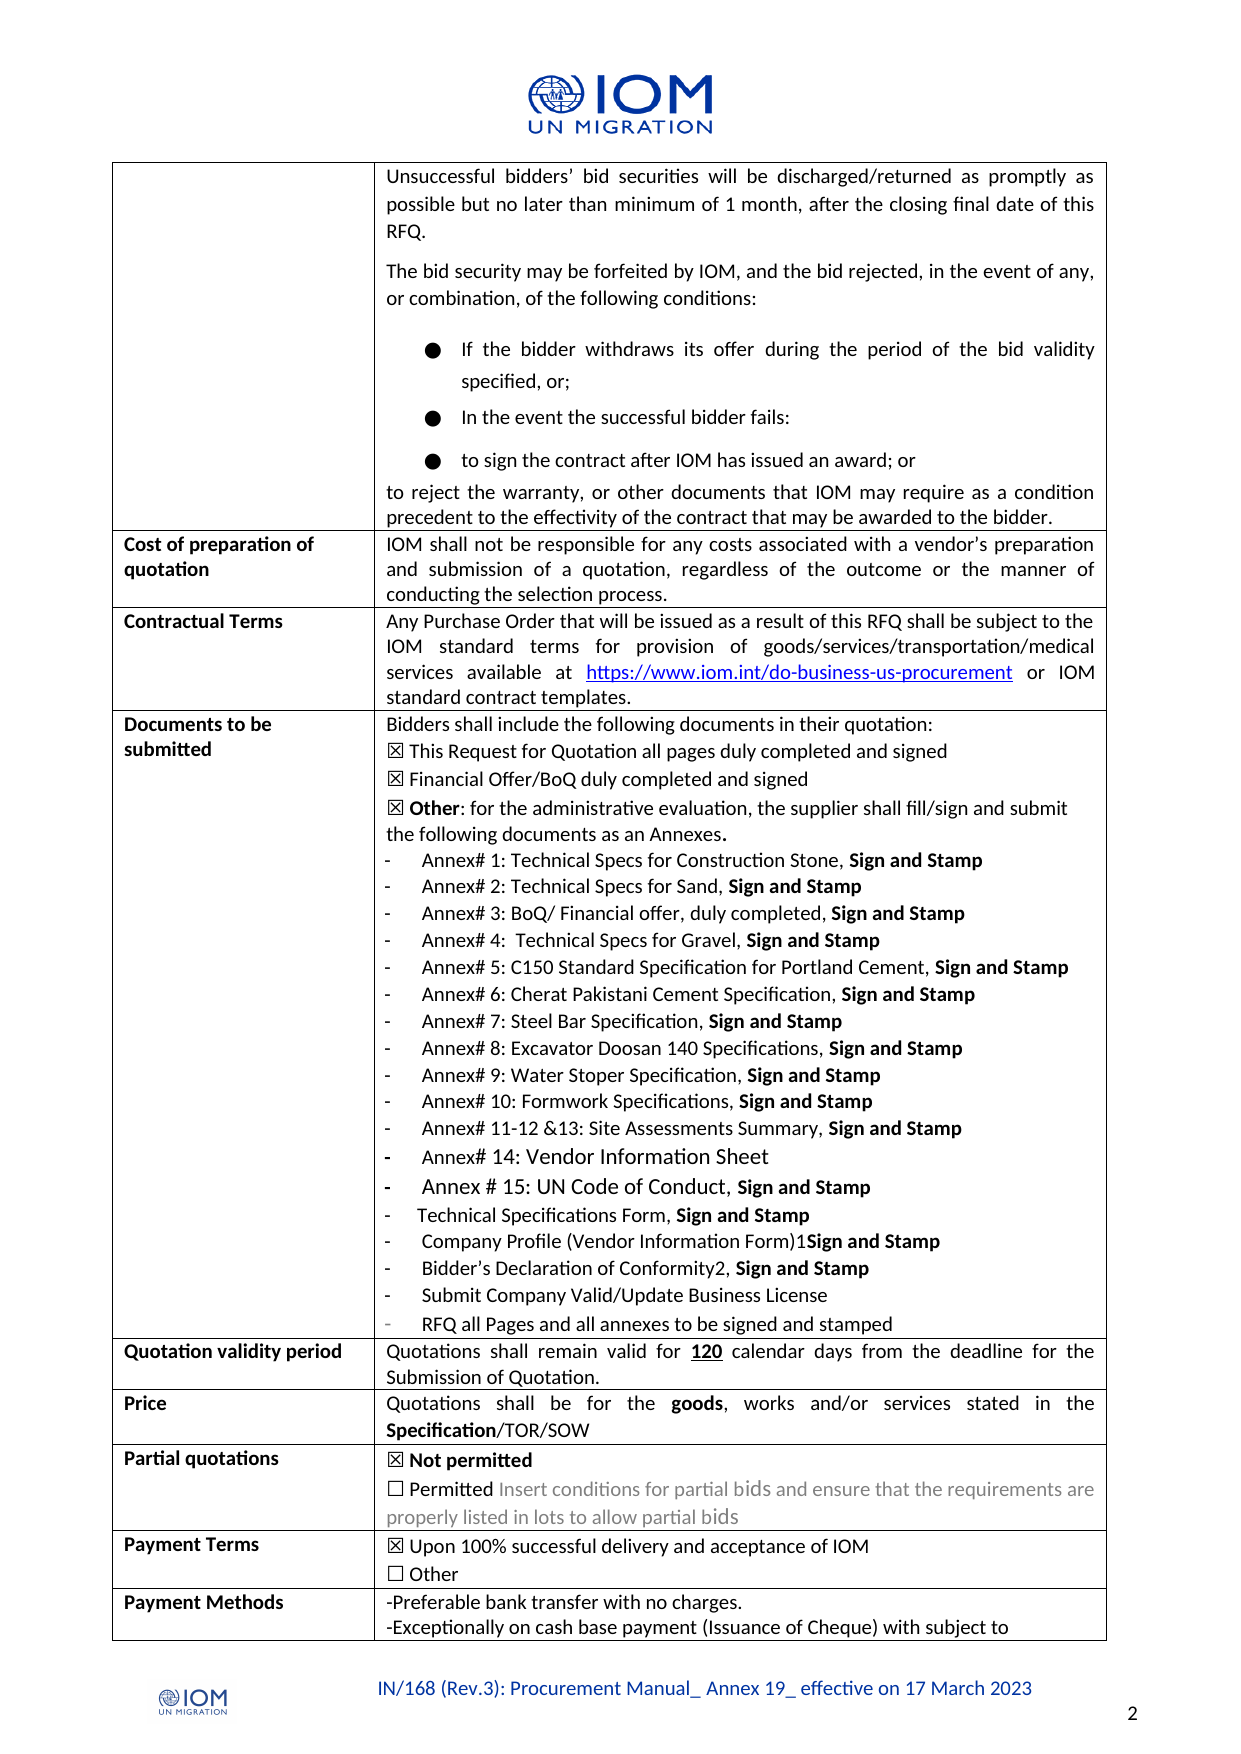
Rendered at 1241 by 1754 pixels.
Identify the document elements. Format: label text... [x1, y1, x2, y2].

table_cell ☒ Not permitted ☐ Permitted Insert conditions for partial bids and ensure that the requirements are properly listed in lots to allow partial bids [375, 1445, 1106, 1530]
table_cell Documents to be submitted [113, 711, 374, 1337]
table_cell Quotation validity period [113, 1339, 374, 1389]
picture [524, 73, 716, 135]
table_cell Payment Methods [113, 1589, 374, 1640]
table_cell Price [113, 1390, 374, 1444]
table_cell Contractual Terms [113, 608, 374, 710]
table_cell Quotations shall be for the goods, works and/or services stated in the Specification/TOR/SOW [375, 1390, 1106, 1444]
table_cell Quotations shall remain valid for 120 calendar days from the deadline for the Submission of Quotation. [375, 1339, 1106, 1389]
table_cell Bidders shall include the following documents in their quotation: ☒ This Request for Quotation all pages duly completed and signed ☒ Financial Offer/BoQ duly completed and signed ☒ Other: for the administrative evaluation, the supplier shall fill/sign and submit the following documents as an Annexes. Annex# 1: Technical Specs for Construction Stone, Sign and Stamp Annex# 2: Technical Specs for Sand, Sign and Stamp Annex# 3: BoQ/ Financial offer, duly completed, Sign and Stamp Annex# 4: Technical Specs for Gravel, Sign and Stamp Annex# 5: C150 Standard Specification for Portland Cement, Sign and Stamp Annex# 6: Cherat Pakistani Cement Specification, Sign and Stamp Annex# 7: Steel Bar Specification, Sign and Stamp Annex# 8: Excavator Doosan 140 Specifications, Sign and Stamp Annex# 9: Water Stoper Specification, Sign and Stamp Annex# 10: Formwork Specifications, Sign and Stamp Annex# 11-12 &13: Site Assessments Summary, Sign and Stamp Annex# 14: Vendor Information Sheet Annex # 15: UN Code of Conduct, Sign and Stamp Technical Specifications Form, Sign and Stamp Company Profile (Vendor Information Form)1Sign and Stamp Bidder’s Declaration of Conformity2, Sign and Stamp Submit Company Valid/Update Business License RFQ all Pages and all annexes to be signed and stamped [375, 711, 1106, 1337]
table_cell Partial quotations [113, 1445, 374, 1530]
table_cell Payment Terms [113, 1531, 374, 1588]
picture [146, 1679, 238, 1724]
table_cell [113, 163, 374, 530]
table_cell Any Purchase Order that will be issued as a result of this RFQ shall be subject to the IOM standard terms for provision of goods/services/transportation/medical services available at https://www.iom.int/do-business-us-procurement or IOM standard contract templates. [375, 608, 1106, 710]
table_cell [375, 163, 1106, 530]
table_cell Cost of preparation of quotation [113, 531, 374, 607]
table_cell ☒ Upon 100% successful delivery and acceptance of IOM ☐ Other [375, 1531, 1106, 1588]
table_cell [375, 1589, 1106, 1640]
table_cell IOM shall not be responsible for any costs associated with a vendor’s preparation and submission of a quotation, regardless of the outcome or the manner of conducting the selection process. [375, 531, 1106, 607]
